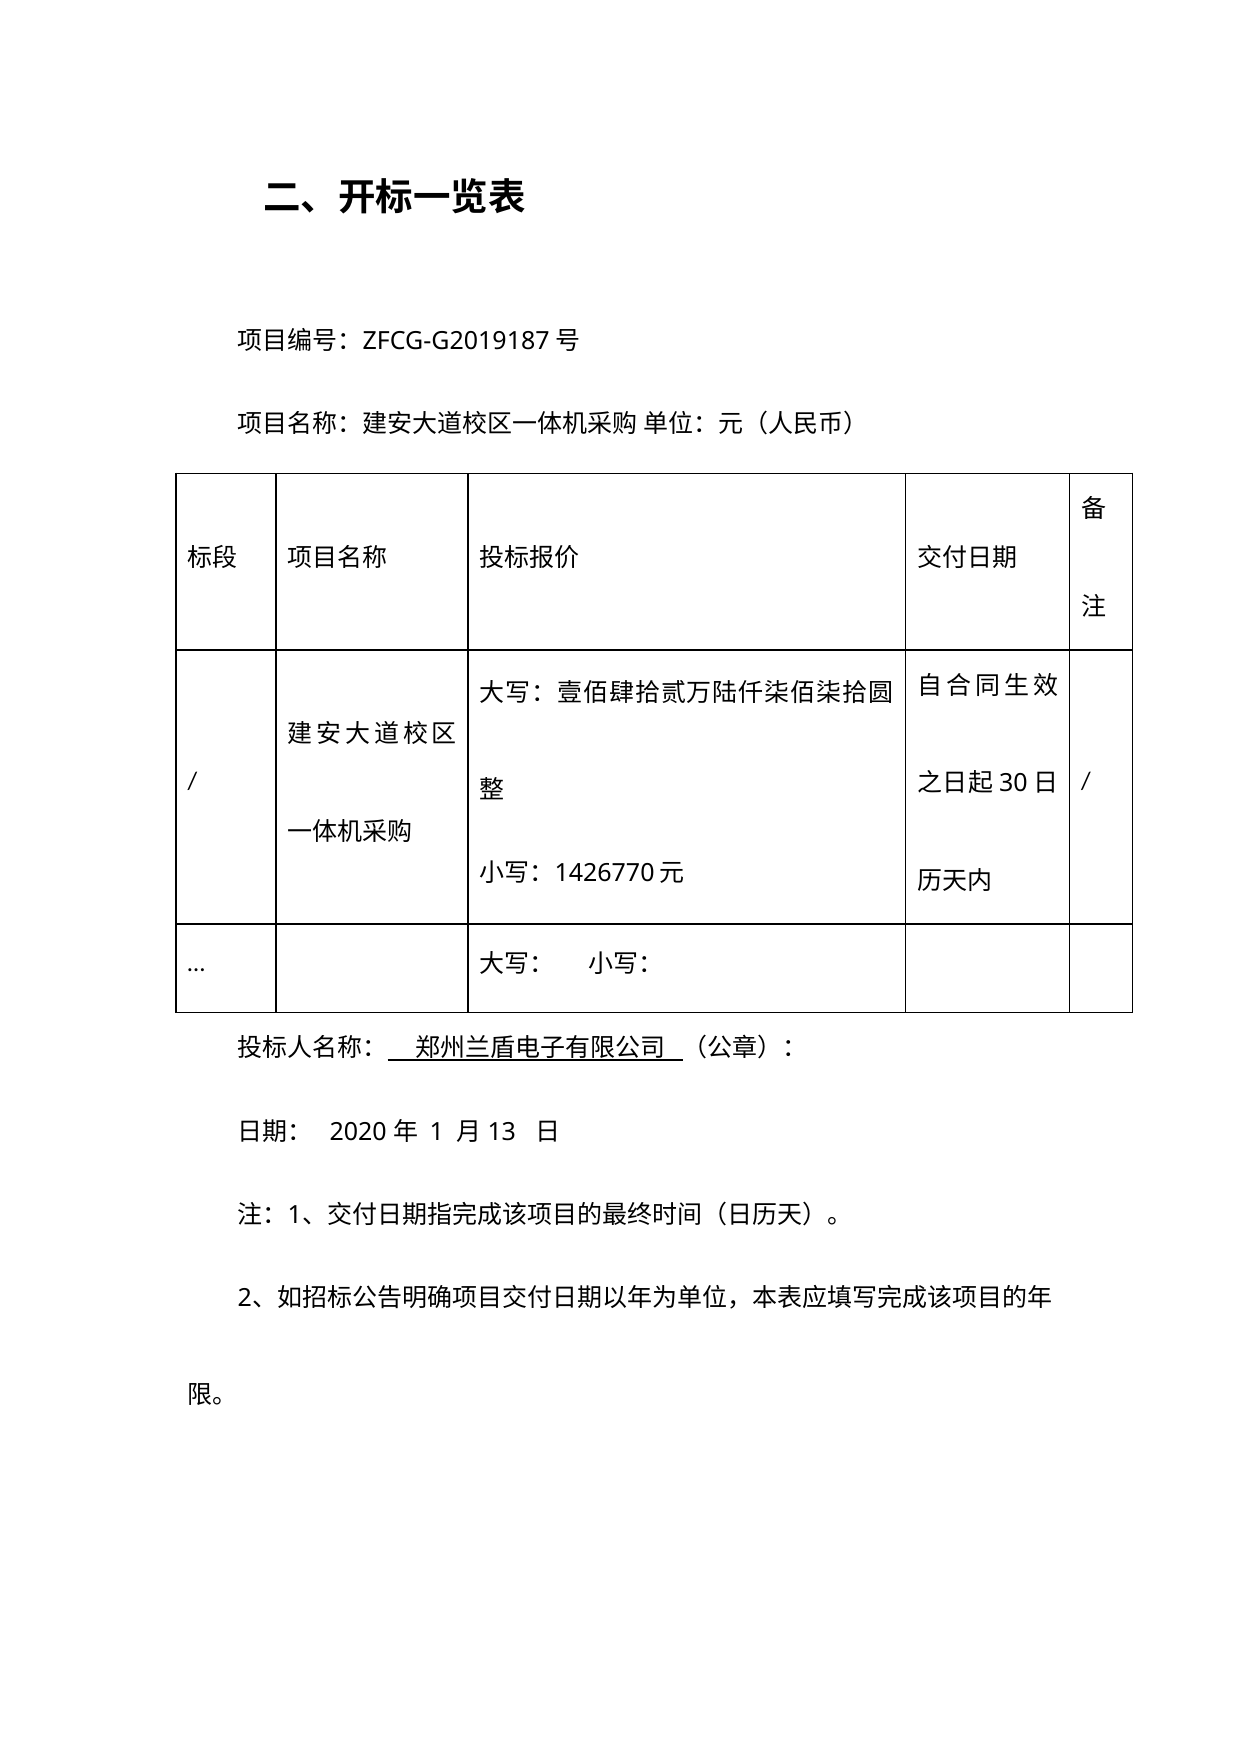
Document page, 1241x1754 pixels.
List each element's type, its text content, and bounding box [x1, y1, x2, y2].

table_header 项目名称 [277, 474, 467, 649]
table_cell … [177, 925, 275, 1012]
table_header 交付日期 [906, 474, 1069, 649]
table_cell 建安大道校区一体机采购 [277, 651, 467, 923]
text 注：1、交付日期指完成该项目的最终时间（日历天）。 [187, 1180, 1053, 1245]
table_header 标段 [177, 474, 275, 649]
table_cell [277, 925, 467, 1012]
text 二、开标一览表 [187, 162, 1053, 227]
text 投标人名称： 郑州兰盾电子有限公司 （公章）： [187, 1013, 1053, 1078]
table_cell / [1070, 651, 1132, 923]
text 日期： 2020 年 1 月 13 日 [187, 1097, 1053, 1162]
text 2、如招标公告明确项目交付日期以年为单位，本表应填写完成该项目的年限。 [187, 1263, 1053, 1425]
table_cell [1070, 925, 1132, 1012]
table_cell / [177, 651, 275, 923]
table_header 备注 [1070, 474, 1132, 649]
table_cell 大写：壹佰肆拾贰万陆仟柒佰柒拾圆整 小写：1426770元 [469, 651, 905, 923]
text 项目名称：建安大道校区一体机采购 单位：元（人民币） [187, 389, 1053, 454]
table_header 投标报价 [469, 474, 905, 649]
table_cell 自合同生效之日起30日历天内 [906, 651, 1069, 923]
table_cell 大写： 小写： [469, 925, 905, 1012]
table_cell [906, 925, 1069, 1012]
text 项目编号：ZFCG-G2019187号 [187, 306, 1053, 371]
